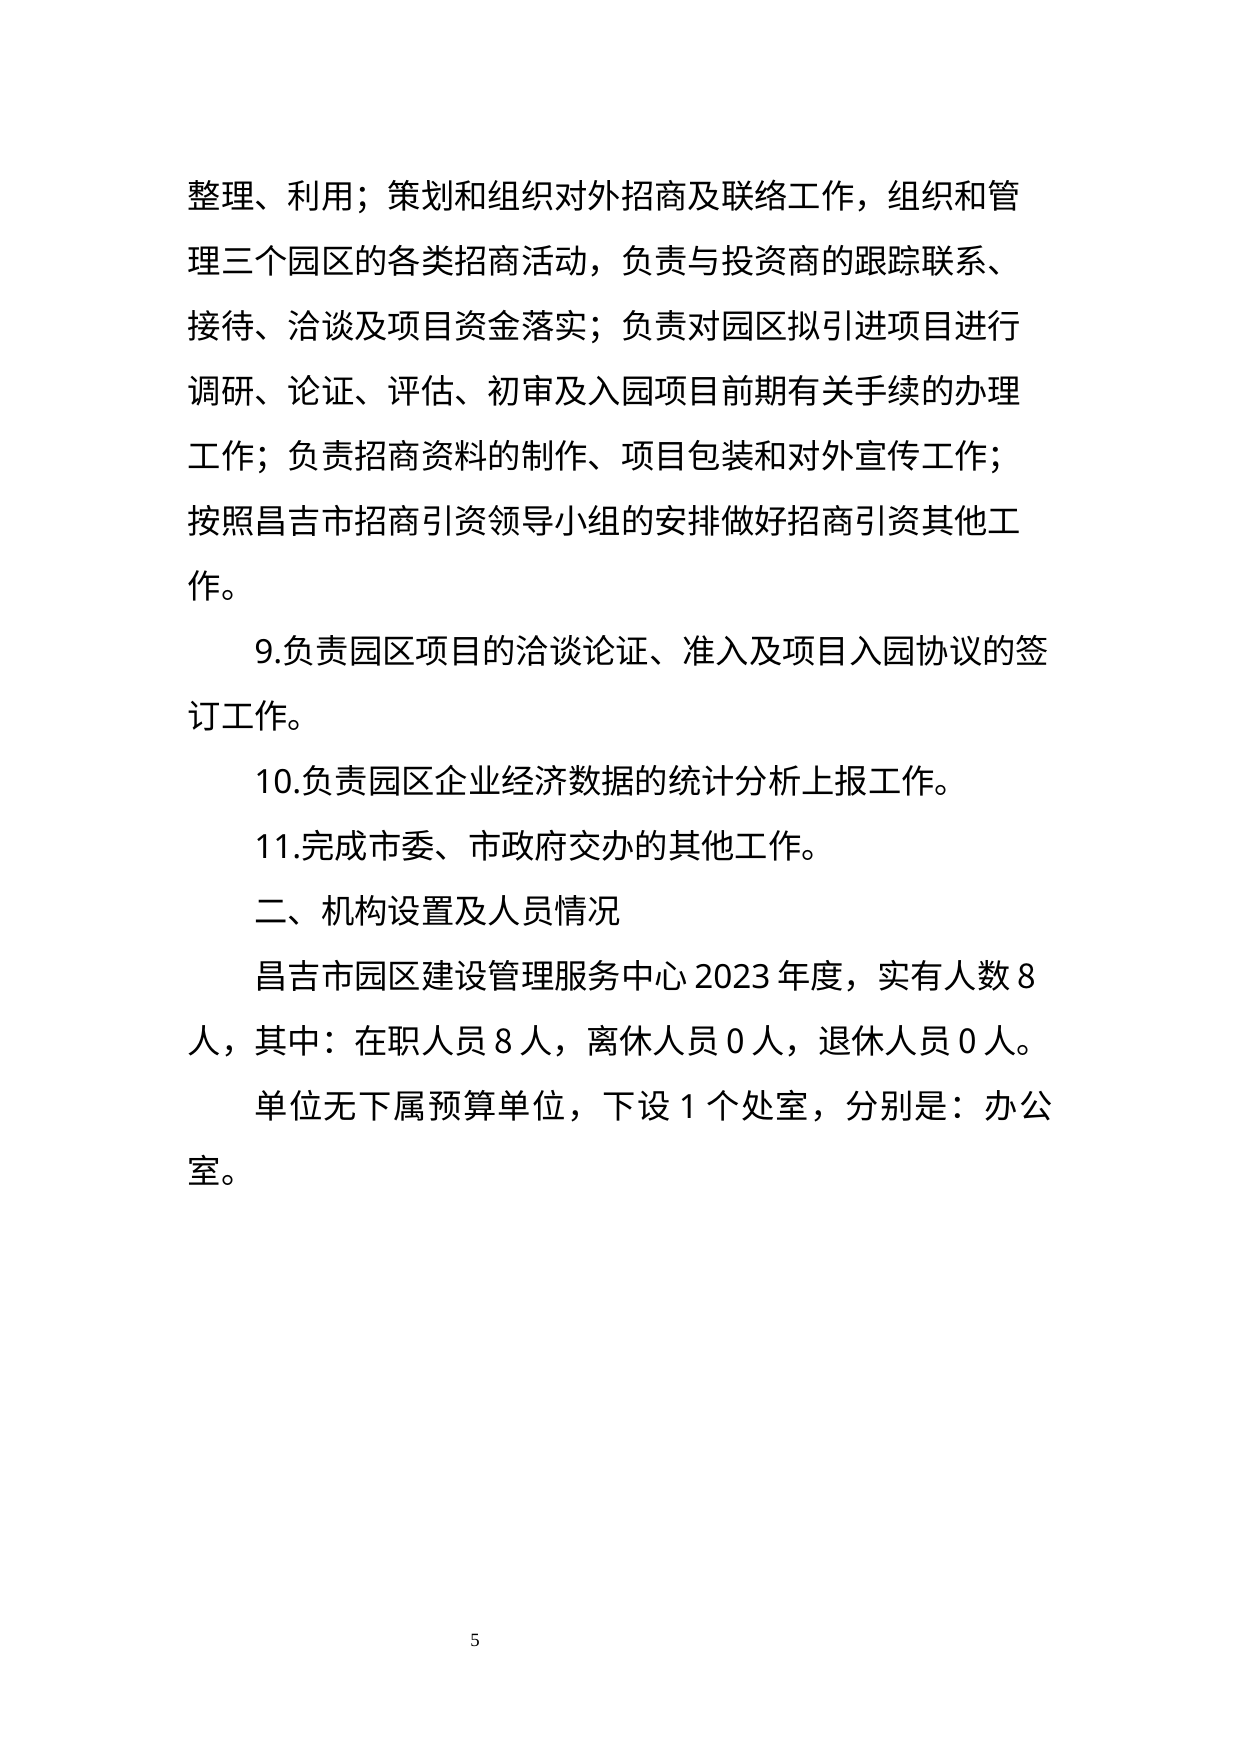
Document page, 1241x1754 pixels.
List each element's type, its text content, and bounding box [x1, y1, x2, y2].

text 二、机构设置及人员情况 [187, 877, 1053, 942]
text 9.负责园区项目的洽谈论证、准入及项目入园协议的签订工作。 [187, 617, 1053, 747]
text 11.完成市委、市政府交办的其他工作。 [187, 812, 1053, 877]
text 单位无下属预算单位，下设1个处室，分别是：办公室。 [187, 1072, 1053, 1202]
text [187, 162, 1053, 617]
text 10.负责园区企业经济数据的统计分析上报工作。 [187, 747, 1053, 812]
text 昌吉市园区建设管理服务中心2023年度，实有人数8人，其中：在职人员8人，离休人员0人，退休人员0人。 [187, 942, 1053, 1072]
